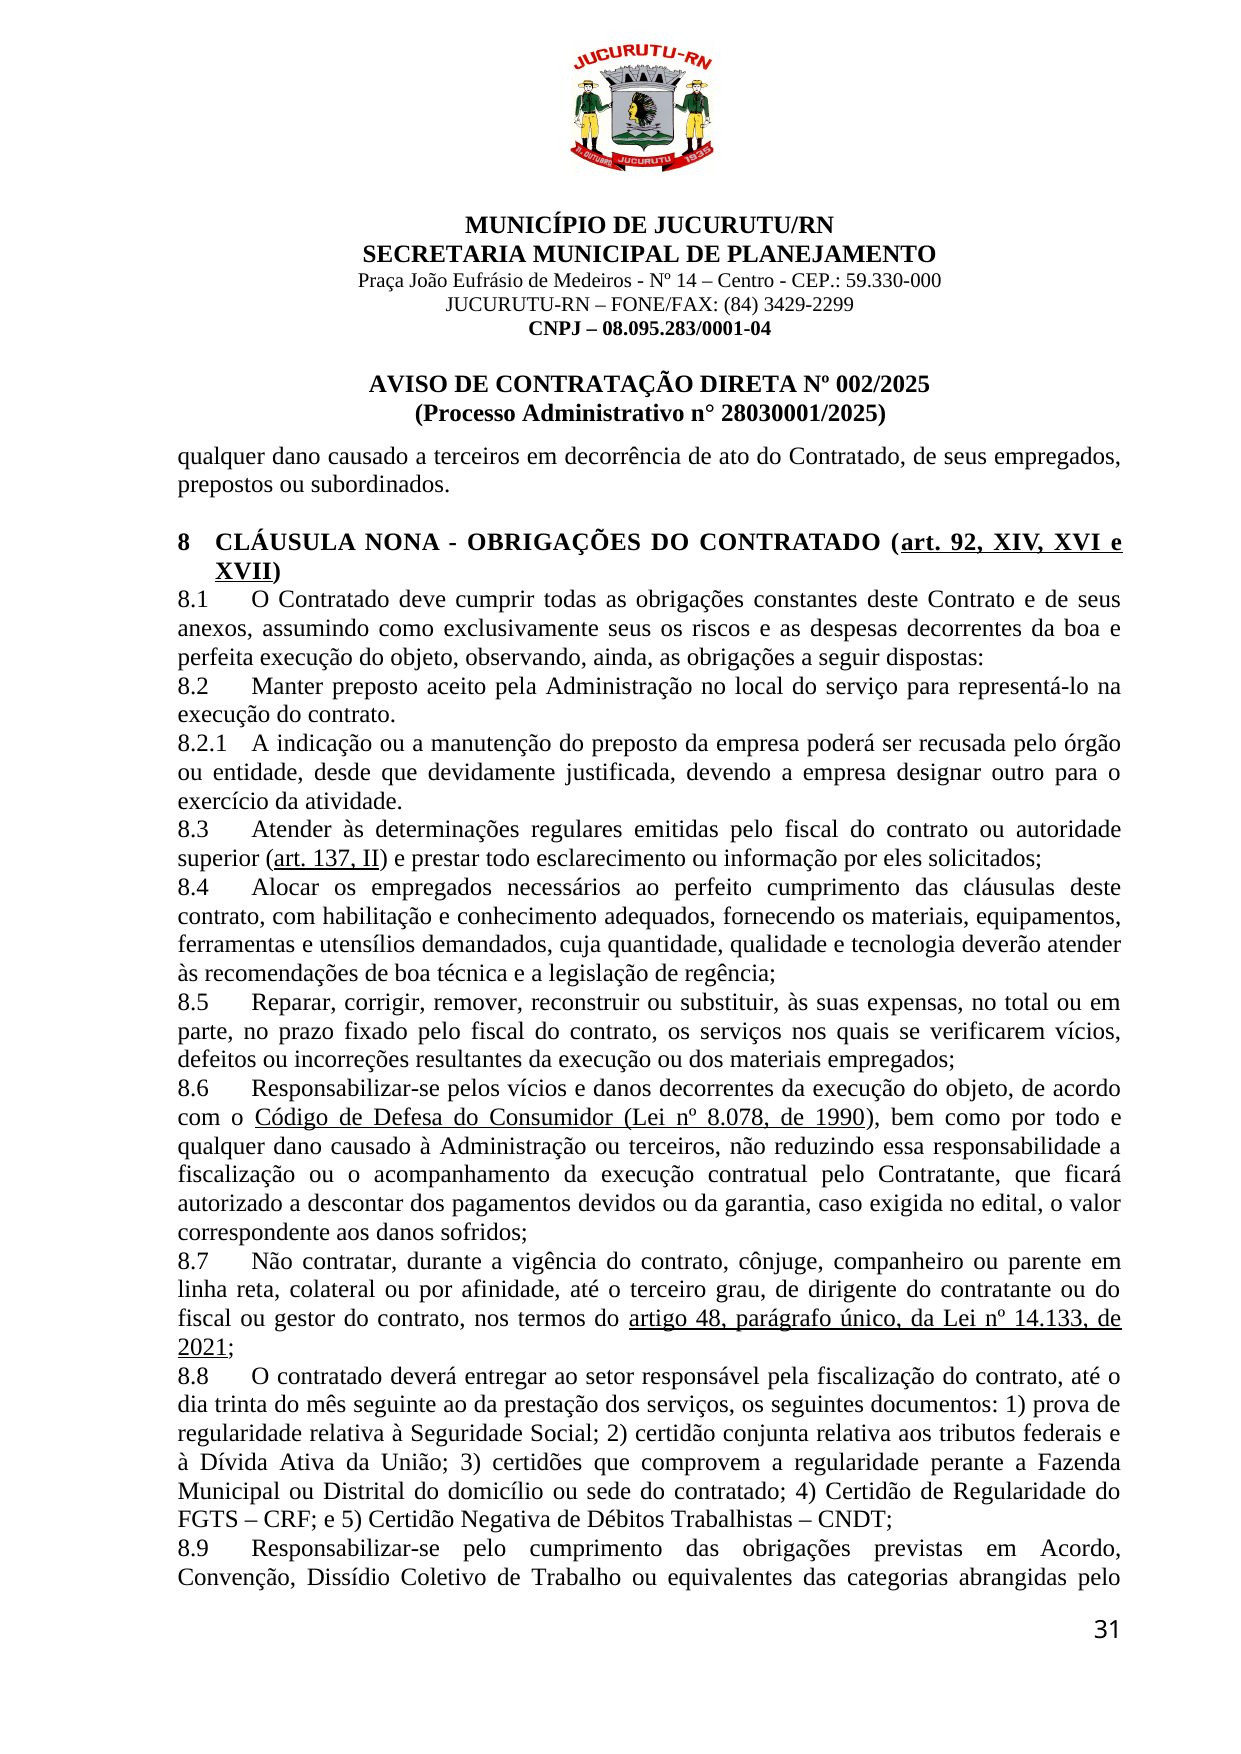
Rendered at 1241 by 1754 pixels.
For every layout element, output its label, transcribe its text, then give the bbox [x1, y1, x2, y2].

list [177, 1533, 1122, 1591]
list A indicação ou a manutenção do preposto da empresa poderá ser recusada pelo órgão ou entidade, desde que devidamente justificada, devendo a empresa designar outro para o exercício da atividade. [177, 728, 1122, 814]
list Responsabilizar-se pelos vícios e danos decorrentes da execução do objeto, de acordo com o Código de Defesa do Consumidor (Lei nº 8.078, de 1990), bem como por todo e qualquer dano causado à Administração ou terceiros, não reduzindo essa responsabilidade a fiscalização ou o acompanhamento da execução contratual pelo Contratante, que ficará autorizado a descontar dos pagamentos devidos ou da garantia, caso exigida no edital, o valor correspondente aos danos sofridos; [177, 1073, 1122, 1246]
list CLÁUSULA NONA - OBRIGAÇÕES DO CONTRATADO (art. 92, XIV, XVI e XVII) [177, 527, 1122, 584]
list O contratado deverá entregar ao setor responsável pela fiscalização do contrato, até o dia trinta do mês seguinte ao da prestação dos serviços, os seguintes documentos: 1) prova de regularidade relativa à Seguridade Social; 2) certidão conjunta relativa aos tributos federais e à Dívida Ativa da União; 3) certidões que comprovem a regularidade perante a Fazenda Municipal ou Distrital do domicílio ou sede do contratado; 4) Certidão de Regularidade do FGTS – CRF; e 5) Certidão Negativa de Débitos Trabalhistas – CNDT; [177, 1361, 1122, 1533]
list Alocar os empregados necessários ao perfeito cumprimento das cláusulas deste contrato, com habilitação e conhecimento adequados, fornecendo os materiais, equipamentos, ferramentas e utensílios demandados, cuja quantidade, qualidade e tecnologia deverão atender às recomendações de boa técnica e a legislação de regência; [177, 872, 1122, 987]
list Atender às determinações regulares emitidas pelo fiscal do contrato ou autoridade superior (art. 137, II) e prestar todo esclarecimento ou informação por eles solicitados; [177, 814, 1122, 872]
list O Contratado deve cumprir todas as obrigações constantes deste Contrato e de seus anexos, assumindo como exclusivamente seus os riscos e as despesas decorrentes da boa e perfeita execução do objeto, observando, ainda, as obrigações a seguir dispostas: [177, 584, 1122, 671]
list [177, 441, 1122, 498]
list Manter preposto aceito pela Administração no local do serviço para representá-lo na execução do contrato. [177, 671, 1122, 728]
list Não contratar, durante a vigência do contrato, cônjuge, companheiro ou parente em linha reta, colateral ou por afinidade, até o terceiro grau, de dirigente do contratante ou do fiscal ou gestor do contrato, nos termos do artigo 48, parágrafo único, da Lei nº 14.133, de 2021; [177, 1246, 1122, 1361]
list Reparar, corrigir, remover, reconstruir ou substituir, às suas expensas, no total ou em parte, no prazo fixado pelo fiscal do contrato, os serviços nos quais se verificarem vícios, defeitos ou incorreções resultantes da execução ou dos materiais empregados; [177, 987, 1122, 1073]
